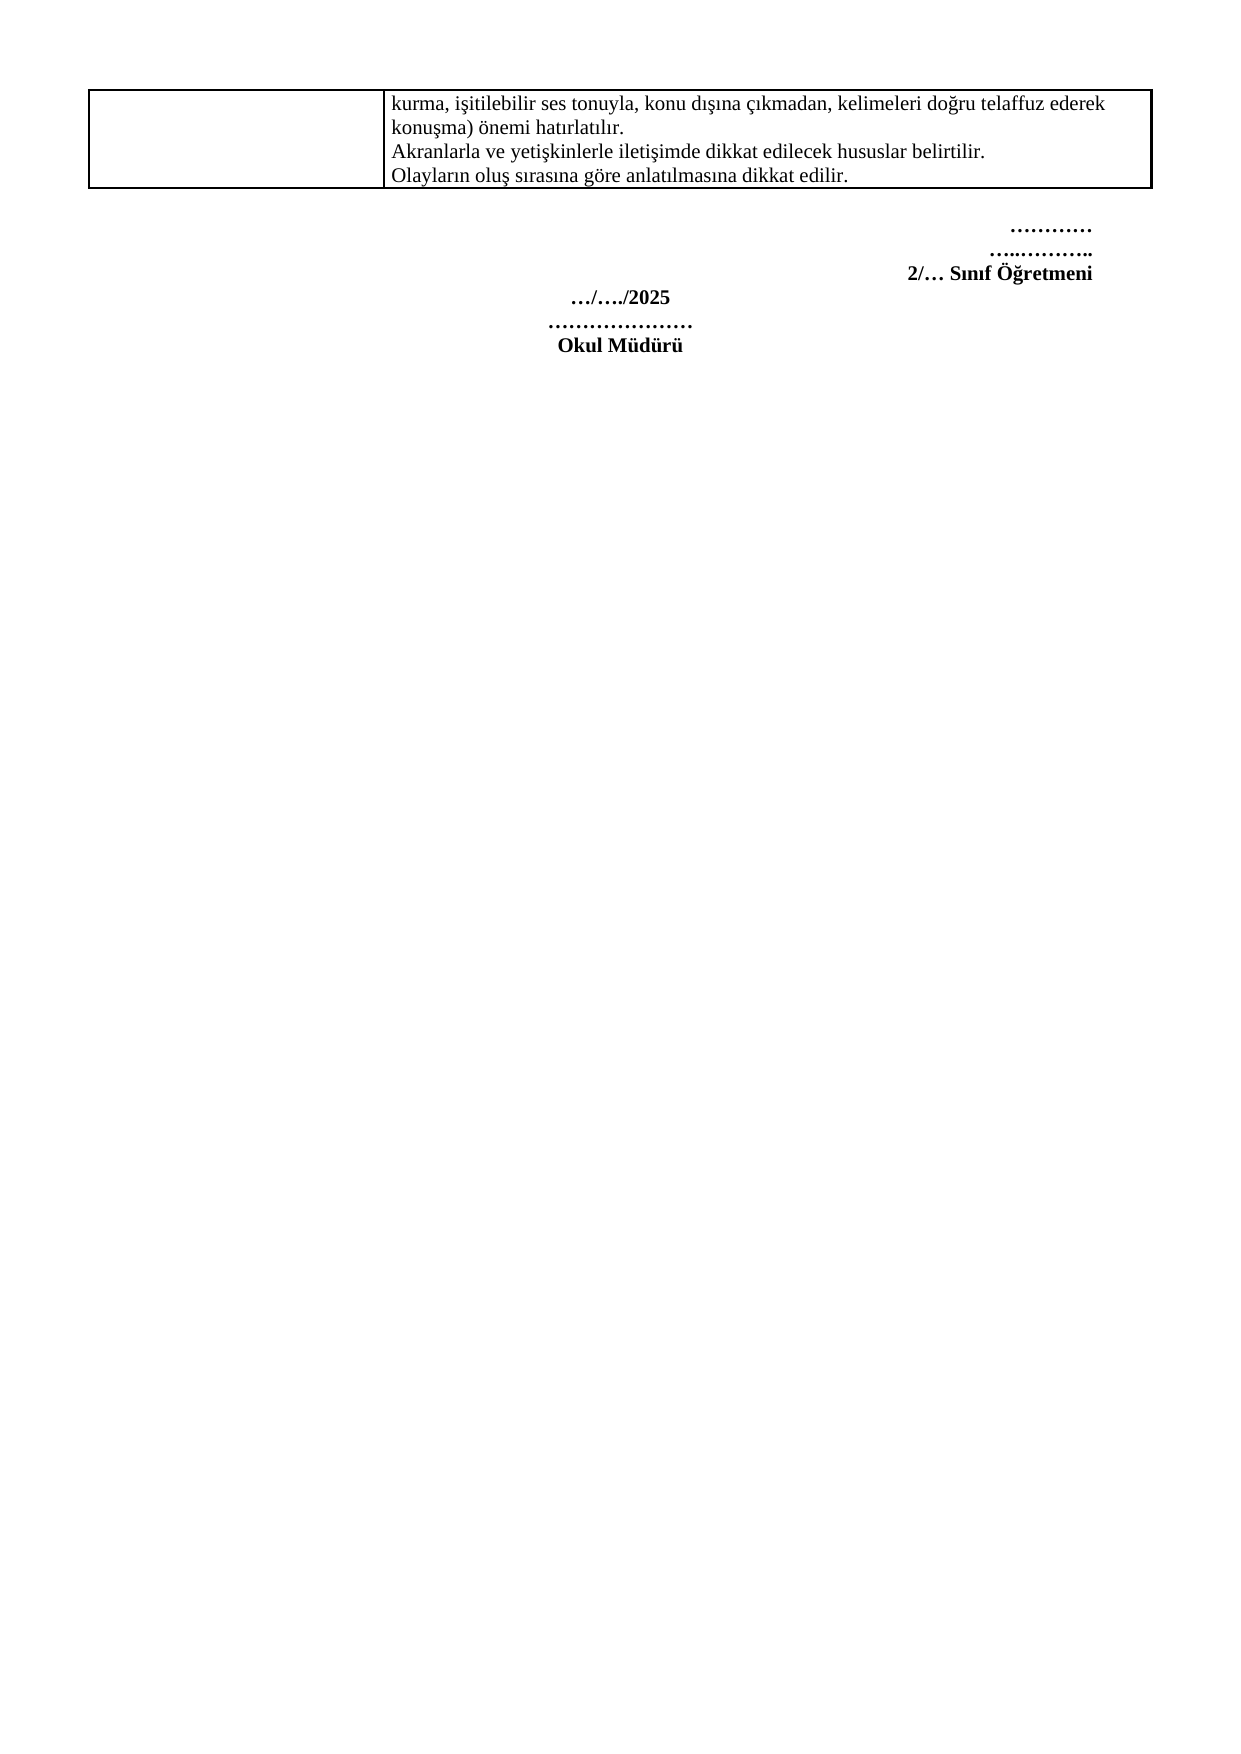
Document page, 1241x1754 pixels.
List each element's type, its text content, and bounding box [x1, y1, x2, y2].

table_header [385, 91, 1150, 187]
text ……………..……….. [148, 213, 1092, 261]
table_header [90, 91, 383, 187]
text ………………… [148, 309, 1092, 333]
text Okul Müdürü [148, 333, 1092, 357]
text …/…./2025 [148, 285, 1092, 309]
text 2/… Sınıf Öğretmeni [148, 261, 1092, 285]
